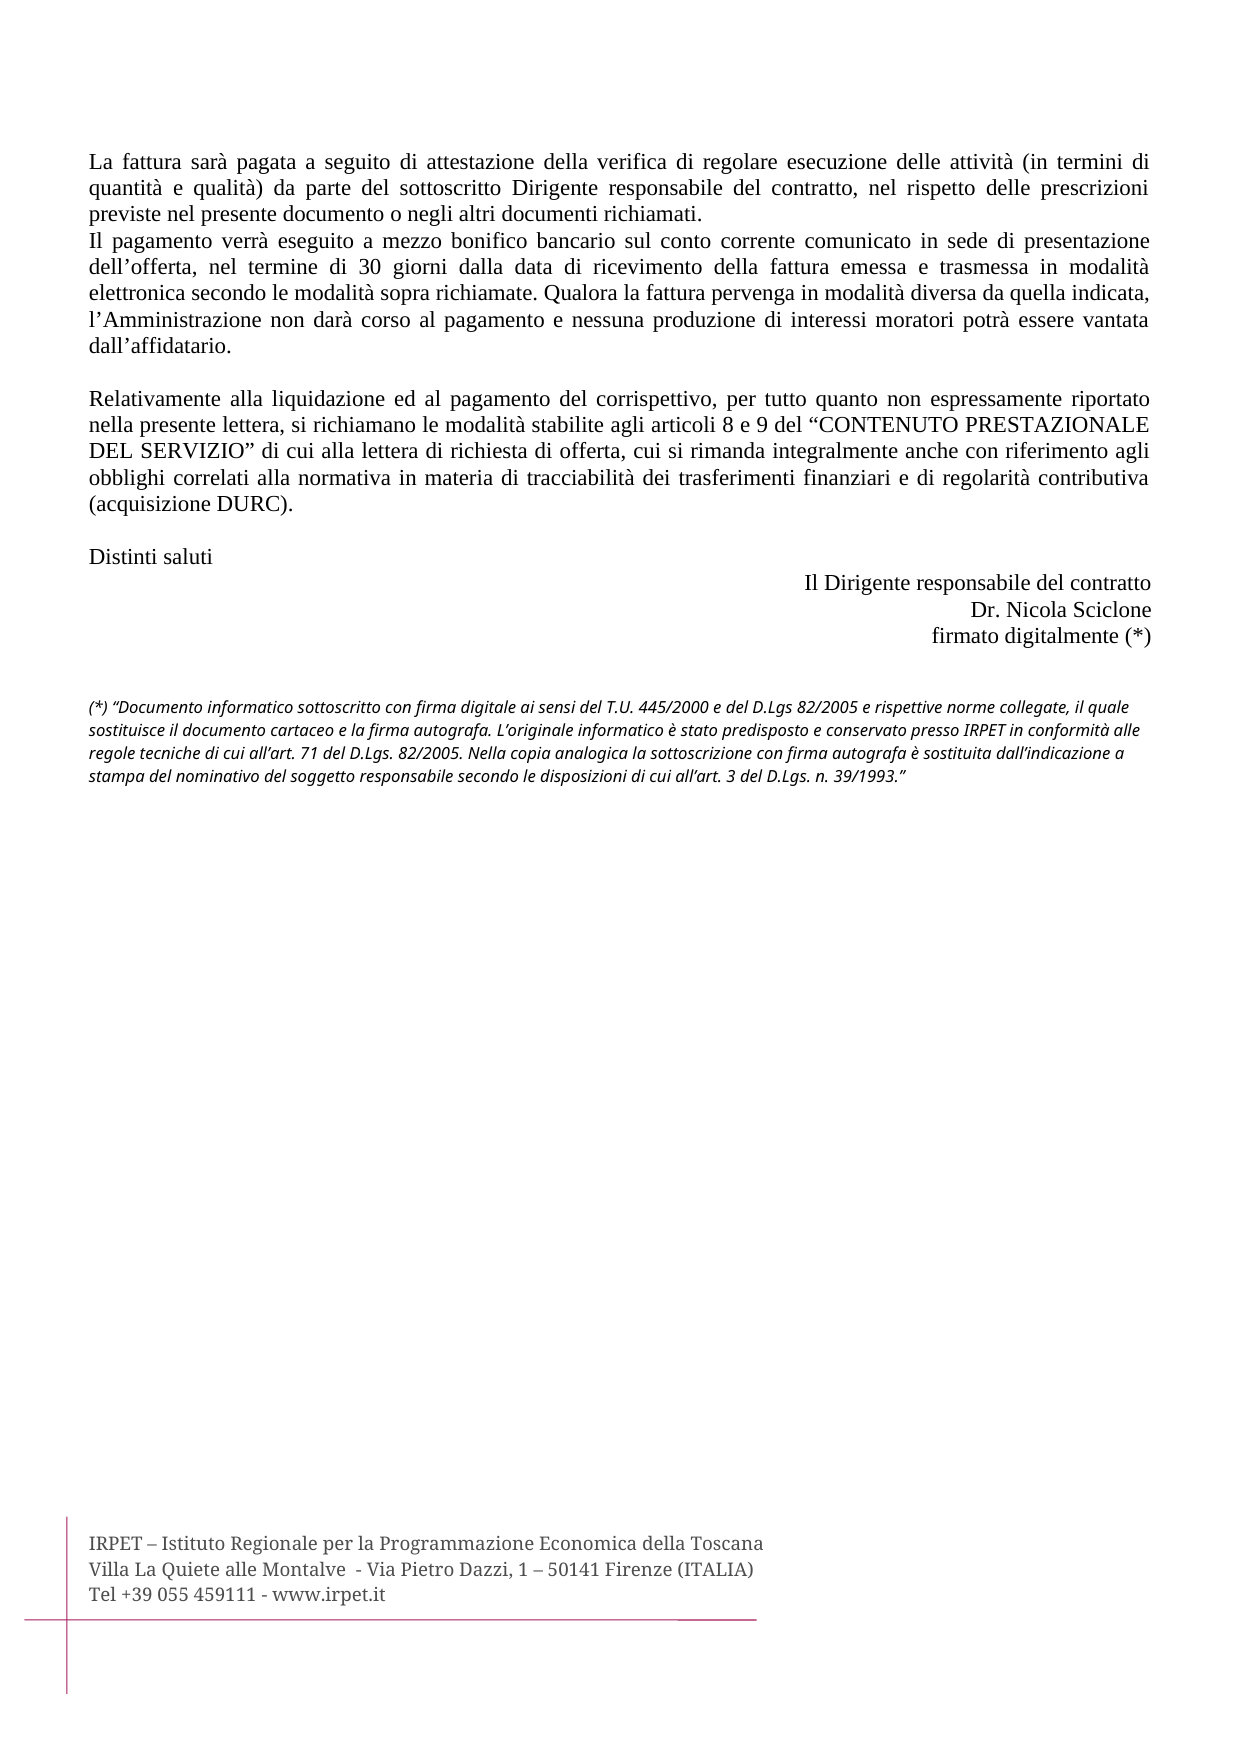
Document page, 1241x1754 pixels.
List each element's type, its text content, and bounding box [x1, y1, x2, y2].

text Distinti saluti [89, 543, 1152, 569]
text Il pagamento verrà eseguito a mezzo bonifico bancario sul conto corrente comunicato in sede di presentazione dell’offerta, nel termine di 30 giorni dalla data di ricevimento della fattura emessa e trasmessa in modalità elettronica secondo le modalità sopra richiamate. Qualora la fattura pervenga in modalità diversa da quella indicata, l’Amministrazione non darà corso al pagamento e nessuna produzione di interessi moratori potrà essere vantata dall’affidatario. [89, 227, 1152, 358]
text Il Dirigente responsabile del contratto [620, 569, 1152, 596]
text firmato digitalmente (*) [89, 622, 1152, 648]
text Relativamente alla liquidazione ed al pagamento del corrispettivo, per tutto quanto non espressamente riportato nella presente lettera, si richiamano le modalità stabilite agli articoli 8 e 9 del “CONTENUTO PRESTAZIONALE DEL SERVIZIO” di cui alla lettera di richiesta di offerta, cui si rimanda integralmente anche con riferimento agli obblighi correlati alla normativa in materia di tracciabilità dei trasferimenti finanziari e di regolarità contributiva (acquisizione DURC). [89, 385, 1152, 517]
text (*) “Documento informatico sottoscritto con firma digitale ai sensi del T.U. 445/2000 e del D.Lgs 82/2005 e rispettive norme collegate, il quale sostituisce il documento cartaceo e la firma autografa. L’originale informatico è stato predisposto e conservato presso IRPET in conformità alle regole tecniche di cui all’art. 71 del D.Lgs. 82/2005. Nella copia analogica la sottoscrizione con firma autografa è sostituita dall’indicazione a stampa del nominativo del soggetto responsabile secondo le disposizioni di cui all’art. 3 del D.Lgs. n. 39/1993.” [89, 696, 1152, 787]
text La fattura sarà pagata a seguito di attestazione della verifica di regolare esecuzione delle attività (in termini di quantità e qualità) da parte del sottoscritto Dirigente responsabile del contratto, nel rispetto delle prescrizioni previste nel presente documento o negli altri documenti richiamati. [89, 148, 1152, 227]
text Dr. Nicola Sciclone [89, 596, 1152, 622]
